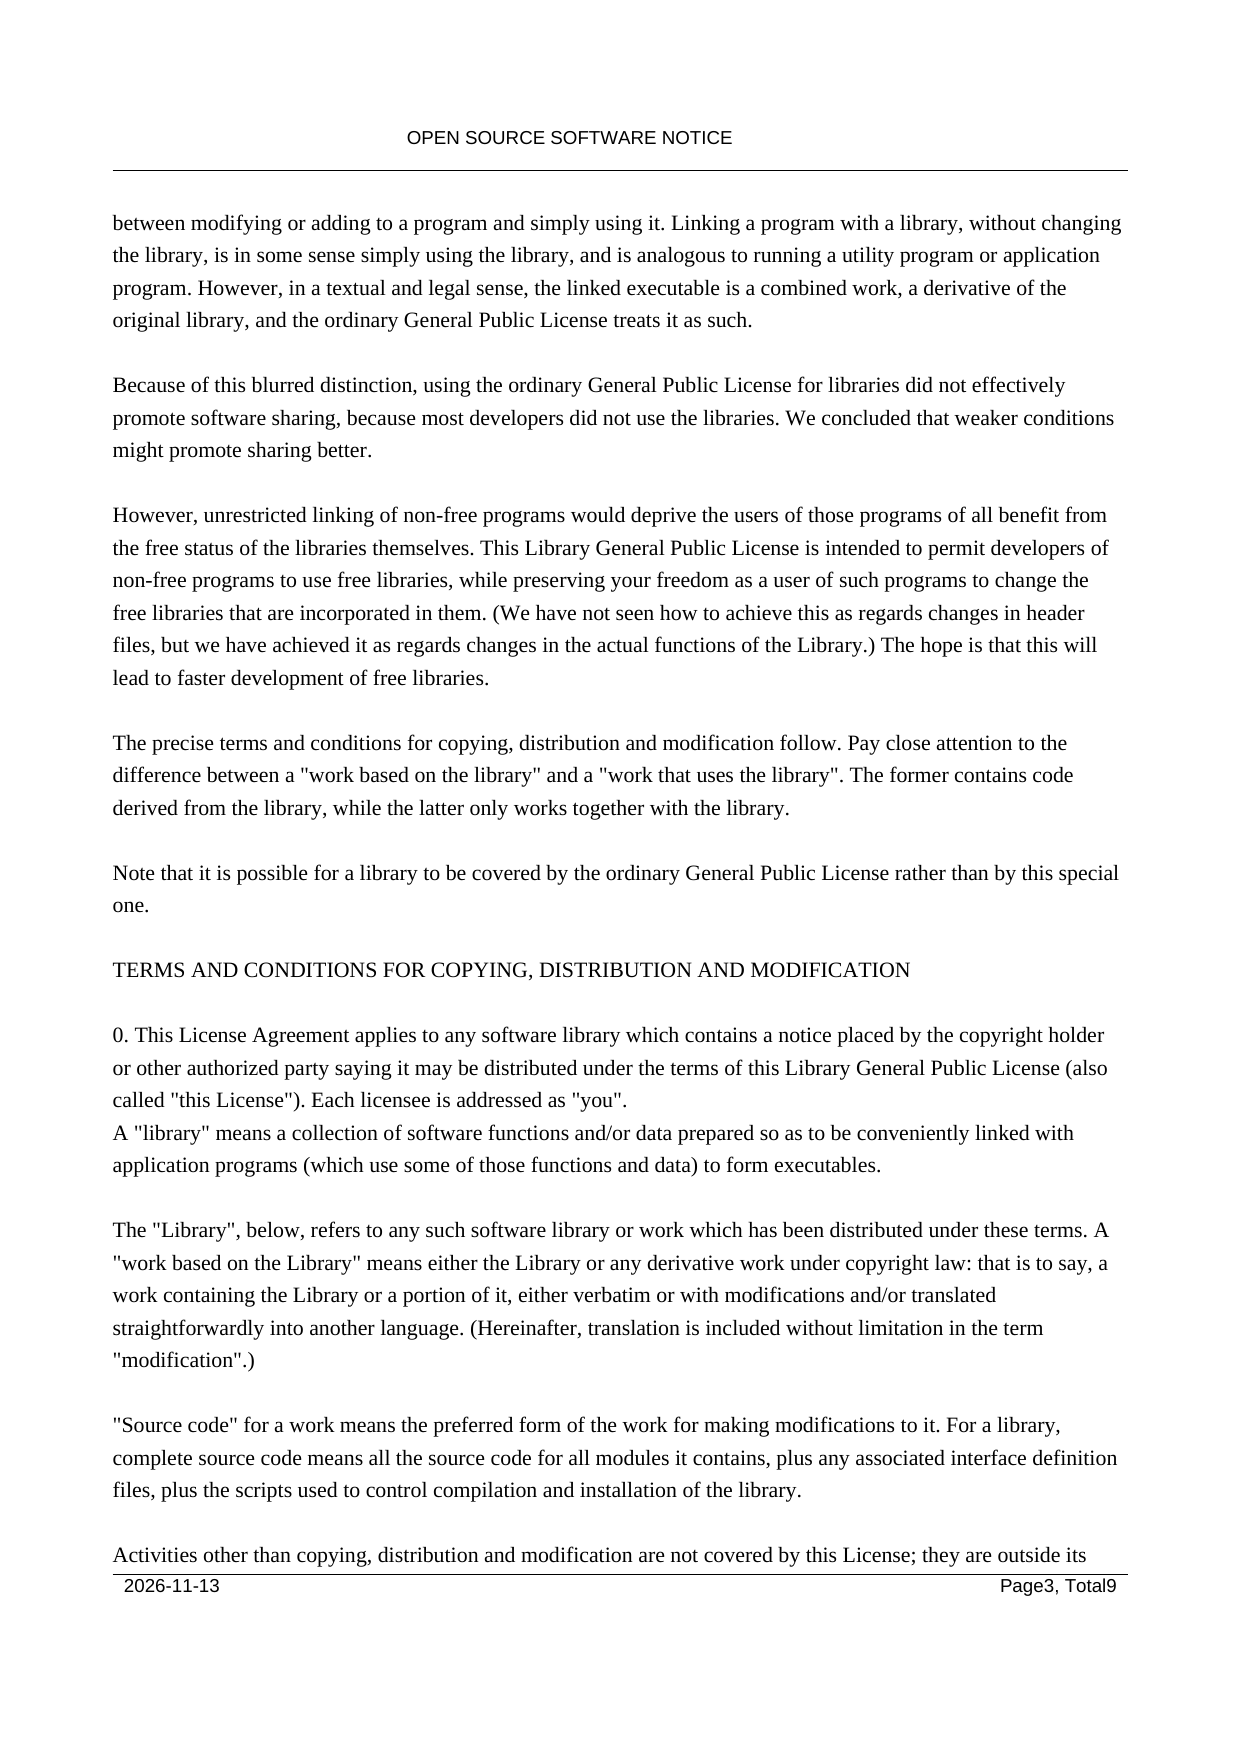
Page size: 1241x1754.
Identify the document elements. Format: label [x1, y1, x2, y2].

text [112, 206, 1128, 1571]
